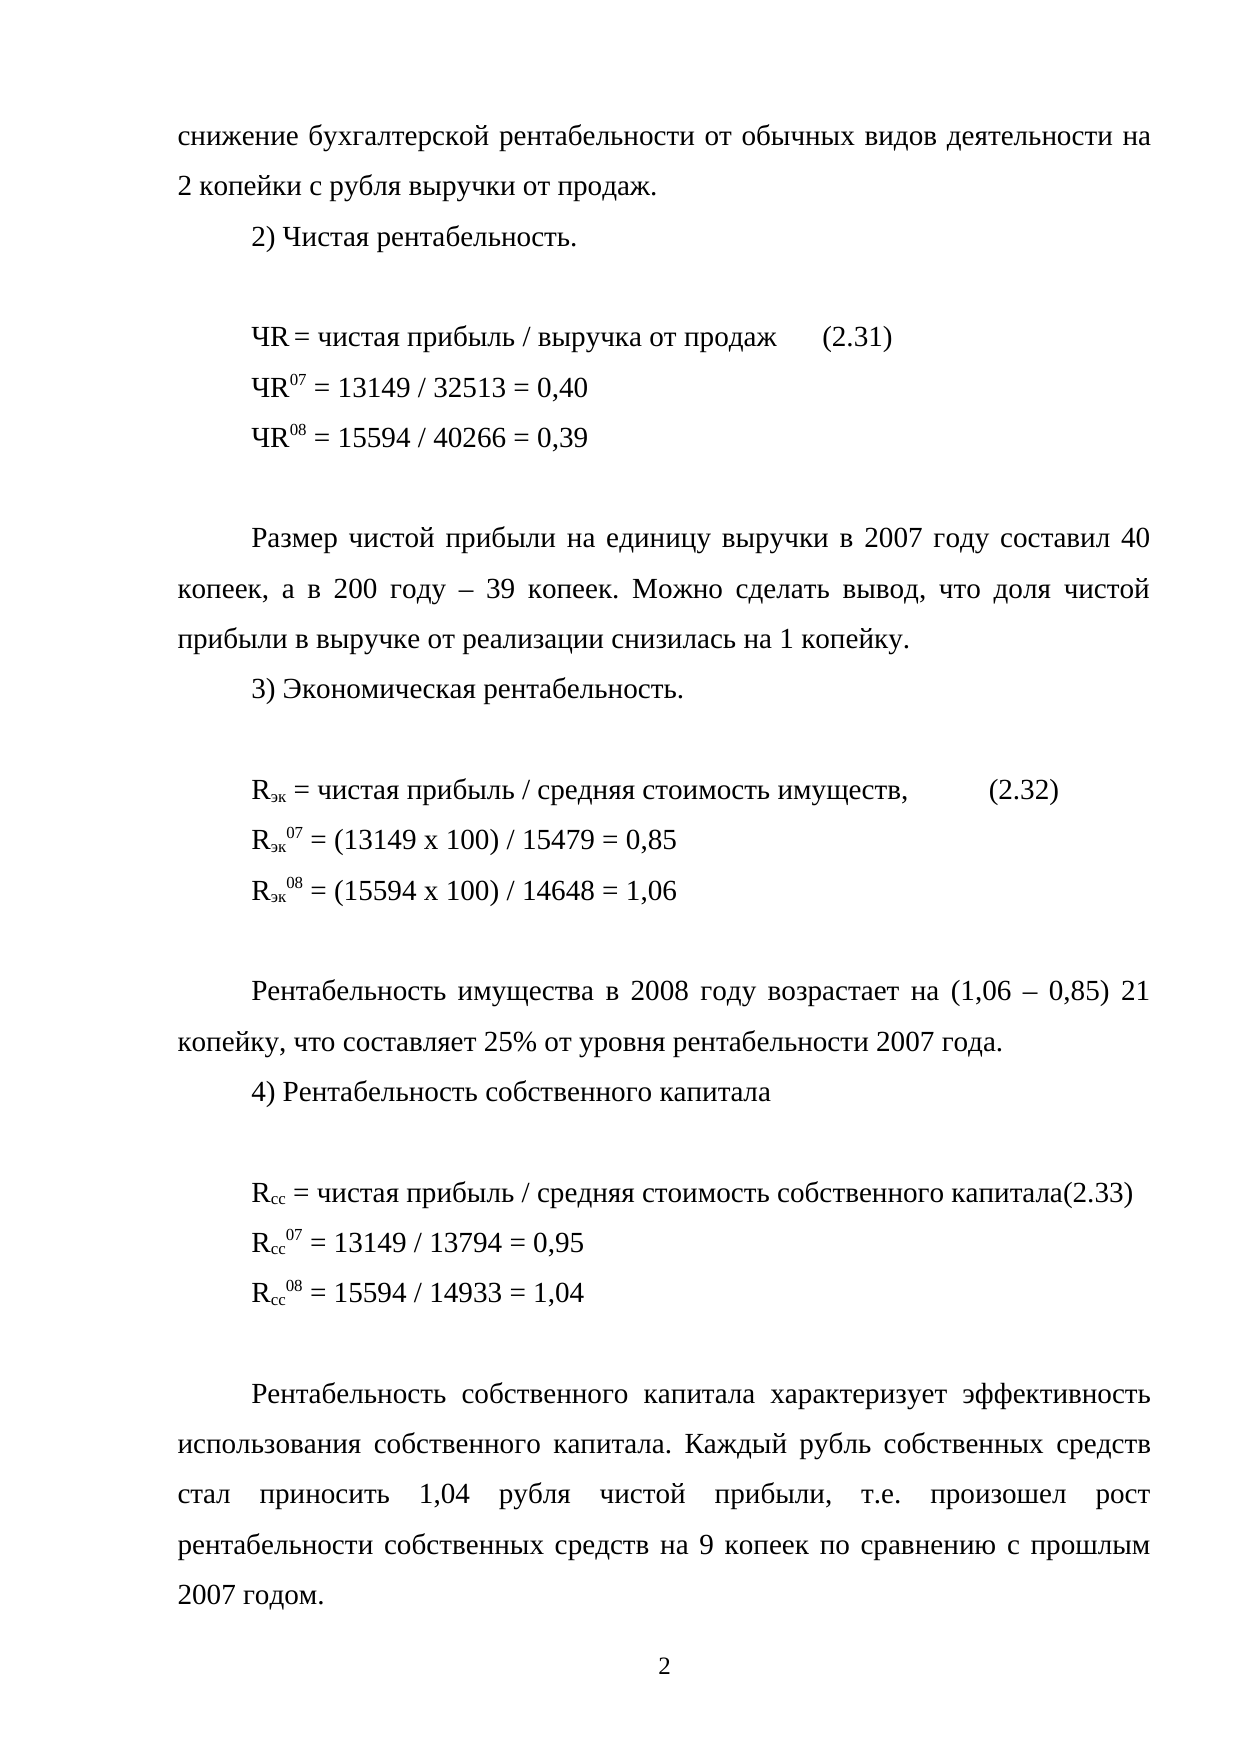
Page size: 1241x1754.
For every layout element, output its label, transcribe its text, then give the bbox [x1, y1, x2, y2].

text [177, 118, 1152, 202]
text Rэк07 = (13149 х 100) / 15479 = 0,85 [177, 822, 1152, 856]
text Рентабельность имущества в 2008 году возрастает на (1,06 – 0,85) 21 копейку, что составляет 25% от уровня рентабельности 2007 года. [177, 973, 1152, 1057]
text Rcc07 = 13149 / 13794 = 0,95 [177, 1225, 1152, 1258]
text Rcc08 = 15594 / 14933 = 1,04 [177, 1275, 1152, 1309]
text ЧR07 = 13149 / 32513 = 0,40 [177, 370, 1152, 403]
text 3) Экономическая рентабельность. [177, 672, 1152, 705]
text Размер чистой прибыли на единицу выручки в 2007 году составил 40 копеек, а в 200 году – 39 копеек. Можно сделать вывод, что доля чистой прибыли в выручке от реализации снизилась на 1 копейку. [177, 521, 1152, 655]
text Rсс = чистая прибыль / средняя стоимость собственного капитала(2.33) [177, 1175, 1152, 1208]
text Rэк08 = (15594 х 100) / 14648 = 1,06 [177, 873, 1152, 906]
text ЧR08 = 15594 / 40266 = 0,39 [177, 420, 1152, 453]
text 2) Чистая рентабельность. [177, 219, 1152, 252]
text Рентабельность собственного капитала характеризует эффективность использования собственного капитала. Каждый рубль собственных средств стал приносить 1,04 рубля чистой прибыли, т.е. произошел рост рентабельности собственных средств на 9 копеек по сравнению с прошлым 2007 годом. [177, 1376, 1152, 1611]
text ЧR = чистая прибыль / выручка от продаж (2.31) [177, 319, 1152, 353]
text Rэк = чистая прибыль / средняя стоимость имуществ, (2.32) [177, 772, 1152, 806]
text 4) Рентабельность собственного капитала [177, 1074, 1152, 1108]
